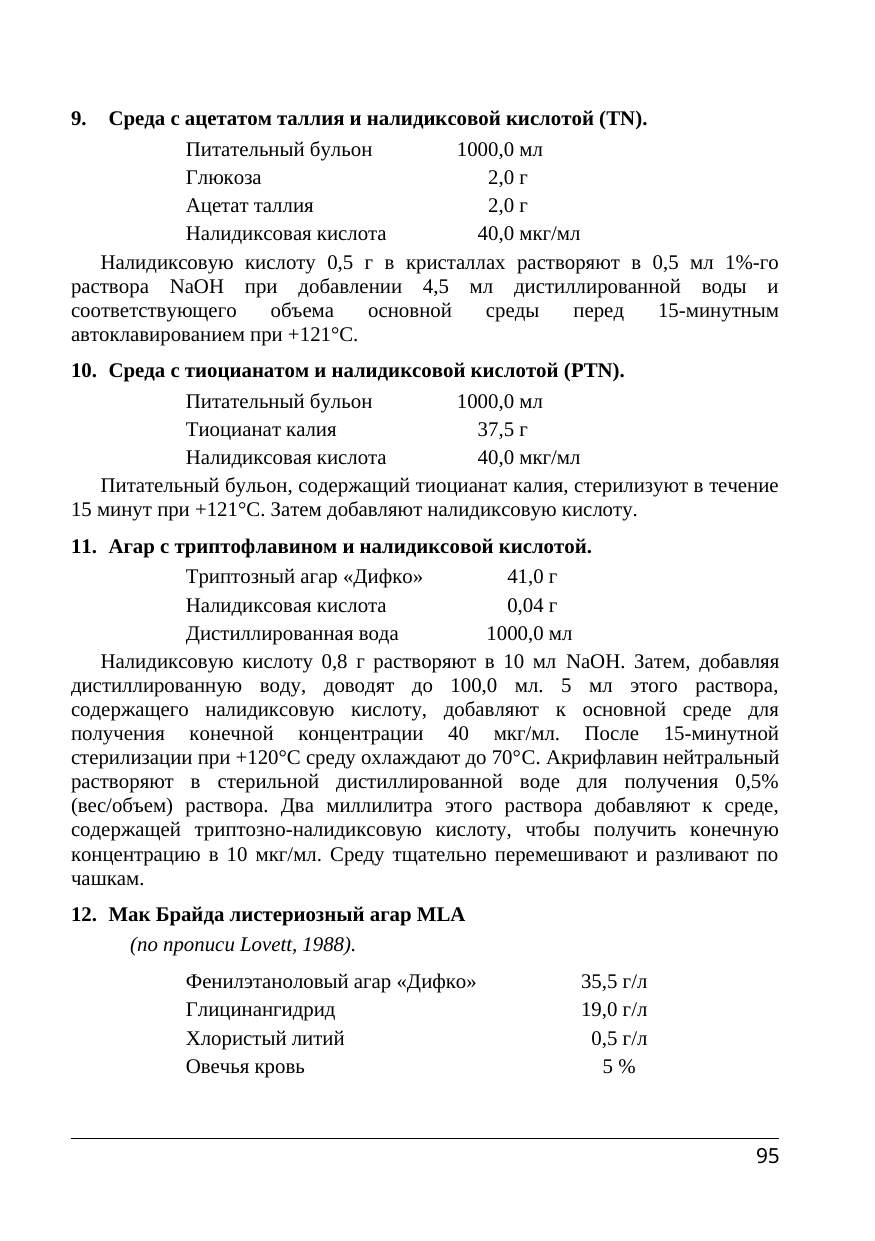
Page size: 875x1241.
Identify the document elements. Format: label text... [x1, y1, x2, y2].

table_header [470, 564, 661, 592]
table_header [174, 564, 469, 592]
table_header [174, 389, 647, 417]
subtitle Среда с тиоцианатом и налидиксовой кислотой (PTN). [71, 358, 779, 382]
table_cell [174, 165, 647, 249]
text (по прописи Lovett, 1988). [100, 932, 779, 956]
text Питательный бульон, содержащий тиоцианат калия, стерилизуют в течение 15 минут при +121°С. Затем добавляют налидиксовую кислоту. [71, 473, 779, 521]
subtitle Агар с триптофлавином и налидиксовой кислотой. [71, 534, 779, 558]
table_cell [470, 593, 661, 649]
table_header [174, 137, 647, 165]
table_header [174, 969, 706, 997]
text Налидиксовую кислоту в кристаллах растворяют в 0,5 мл 1%-го раствора NaOH при добавлении 4,5 мл дистиллированной воды и соответствующего объема основной среды перед 15-минутным автоклавированием при +121°С. [71, 249, 779, 346]
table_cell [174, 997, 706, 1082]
subtitle Мак Брайда листериозный агар MLA [71, 902, 779, 926]
text Налидиксовую кислоту растворяют в 10 мл NaOH. Затем, добавляя дистиллированную воду, доводят до 100,0 мл. 5 мл этого раствора, содержащего налидиксовую кислоту, добавляют к основной среде для получения конечной концентрации 40 мкг/мл. После 15-минутной стерилизации при +120°С среду охлаждают до . Акрифлавин нейтральный растворяют в стерильной дистиллированной воде для получения 0,5% (вес/объем) раствора. Два миллилитра этого раствора добавляют к среде, содержащей триптозно-налидиксовую кислоту, чтобы получить конечную концентрацию в 10 мкг/мл. Среду тщательно перемешивают и разливают по чашкам. [71, 649, 779, 889]
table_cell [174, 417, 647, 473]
subtitle Среда с ацетатом таллия и налидиксовой кислотой (TN). [71, 106, 779, 130]
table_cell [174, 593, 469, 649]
